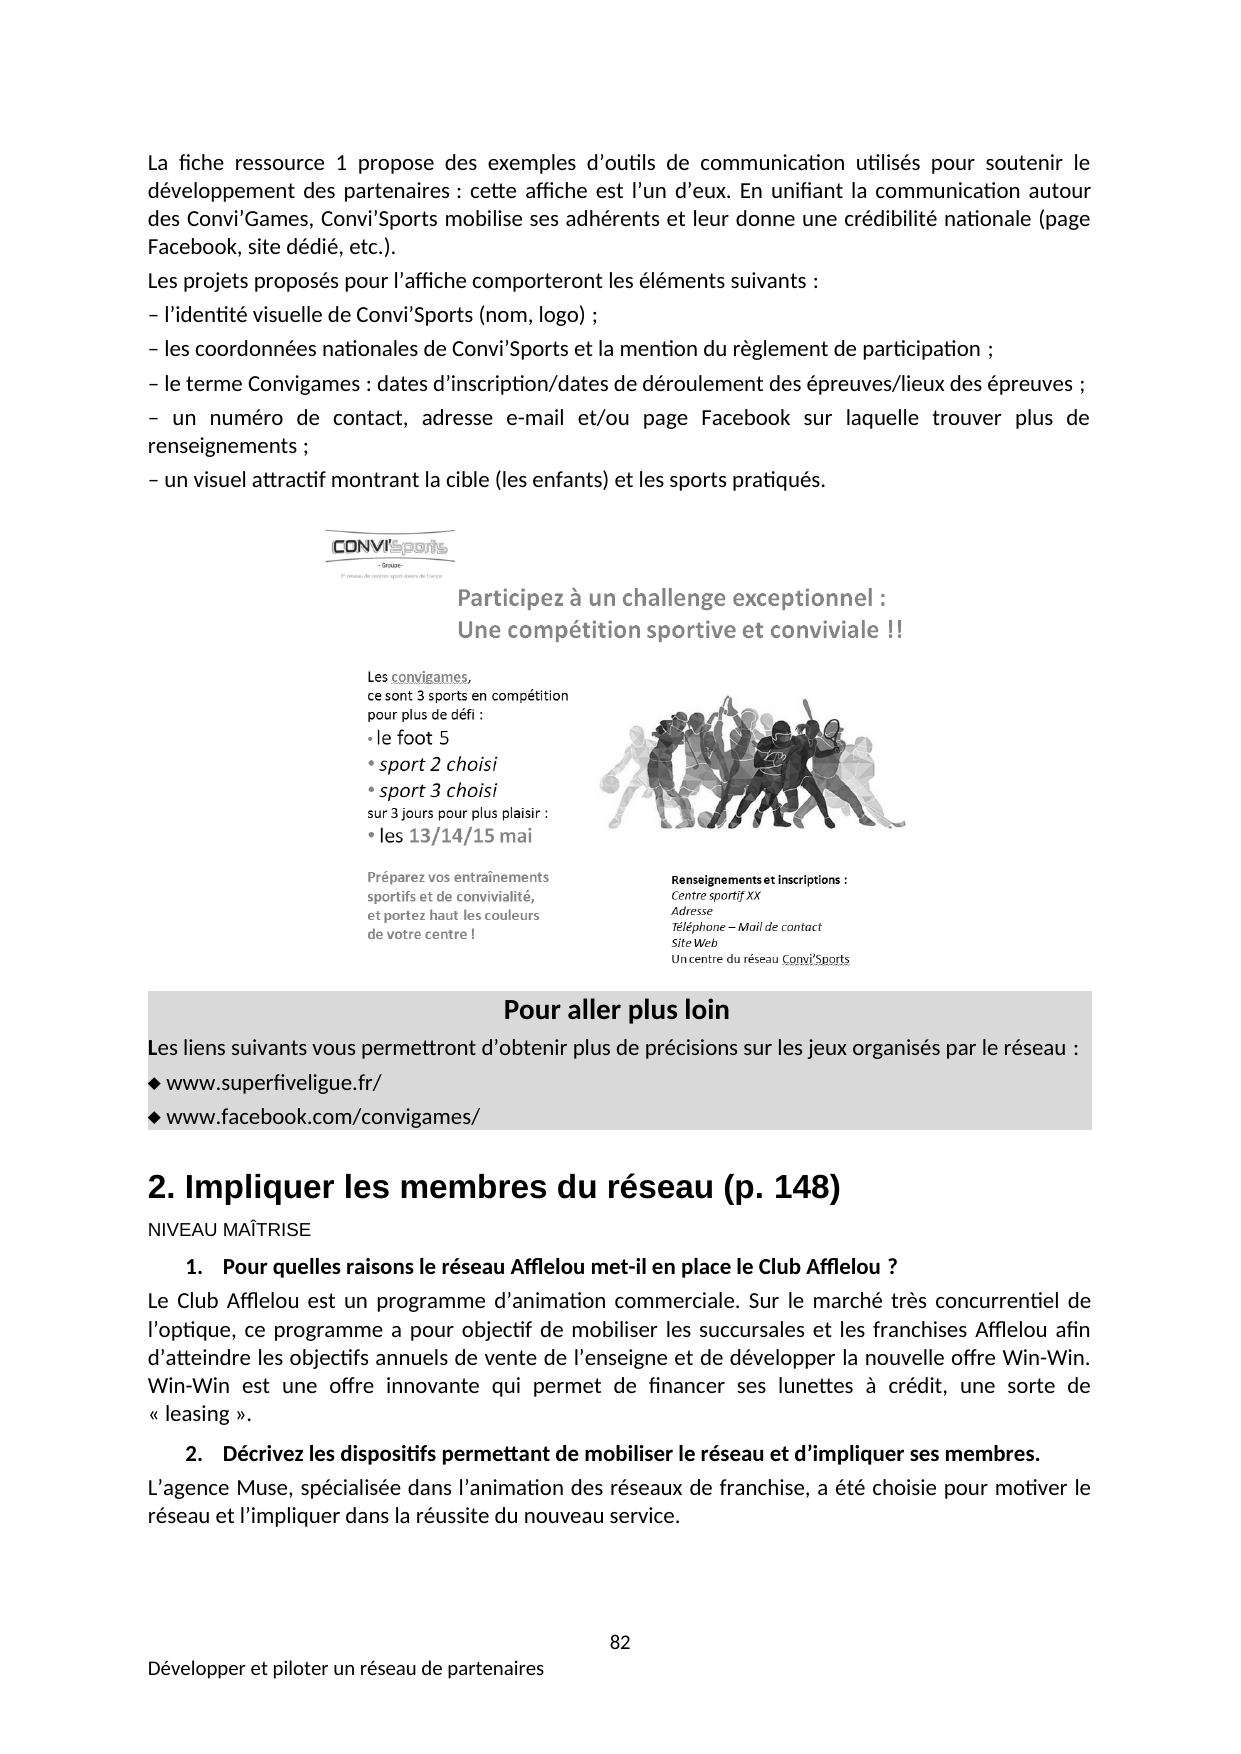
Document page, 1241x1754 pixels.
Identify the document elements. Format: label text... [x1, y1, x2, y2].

text Les liens suivants vous permettront d’obtenir plus de précisions sur les jeux organisés par le réseau : [148, 1033, 1092, 1061]
text – l’identité visuelle de Convi’Sports (nom, logo) ; [148, 300, 1092, 328]
text 2. Impliquer les membres du réseau (p. 148) [148, 1167, 1092, 1206]
text Pour aller plus loin [148, 991, 1092, 1027]
text – un numéro de contact, adresse e-mail et/ou page Facebook sur laquelle trouver plus de renseignements ; [148, 403, 1092, 459]
text Le Club Afflelou est un programme d’animation commerciale. Sur le marché très concurrentiel de l’optique, ce programme a pour objectif de mobiliser les succursales et les franchises Afflelou afin d’atteindre les objectifs annuels de vente de l’enseigne et de développer la nouvelle offre Win-Win. Win-Win est une offre innovante qui permet de financer ses lunettes à crédit, une sorte de « leasing ». [148, 1287, 1092, 1427]
text www.facebook.com/convigames/ [148, 1102, 1092, 1130]
list Décrivez les dispositifs permettant de mobiliser le réseau et d’impliquer ses membres. [185, 1439, 1092, 1467]
text La fiche ressource 1 propose des exemples d’outils de communication utilisés pour soutenir le développement des partenaires : cette affiche est l’un d’eux. En unifiant la communication autour des Convi’Games, Convi’Sports mobilise ses adhérents et leur donne une crédibilité nationale (page Facebook, site dédié, etc.). [148, 148, 1092, 260]
text – le terme Convigames : dates d’inscription/dates de déroulement des épreuves/lieux des épreuves ; [148, 369, 1092, 397]
text – un visuel attractif montrant la cible (les enfants) et les sports pratiqués. [148, 465, 1092, 493]
list Pour quelles raisons le réseau Afflelou met-il en place le Club Afflelou ? [185, 1252, 1092, 1280]
text NIVEAU MAÎTRISE [148, 1218, 1092, 1240]
text L’agence Muse, spécialisée dans l’animation des réseaux de franchise, a été choisie pour motiver le réseau et l’impliquer dans la réussite du nouveau service. [148, 1473, 1092, 1529]
text Les projets proposés pour l’affiche comporteront les éléments suivants : [148, 266, 1092, 294]
text www.superfiveligue.fr/ [148, 1068, 1092, 1096]
text – les coordonnées nationales de Convi’Sports et la mention du règlement de participation ; [148, 334, 1092, 363]
